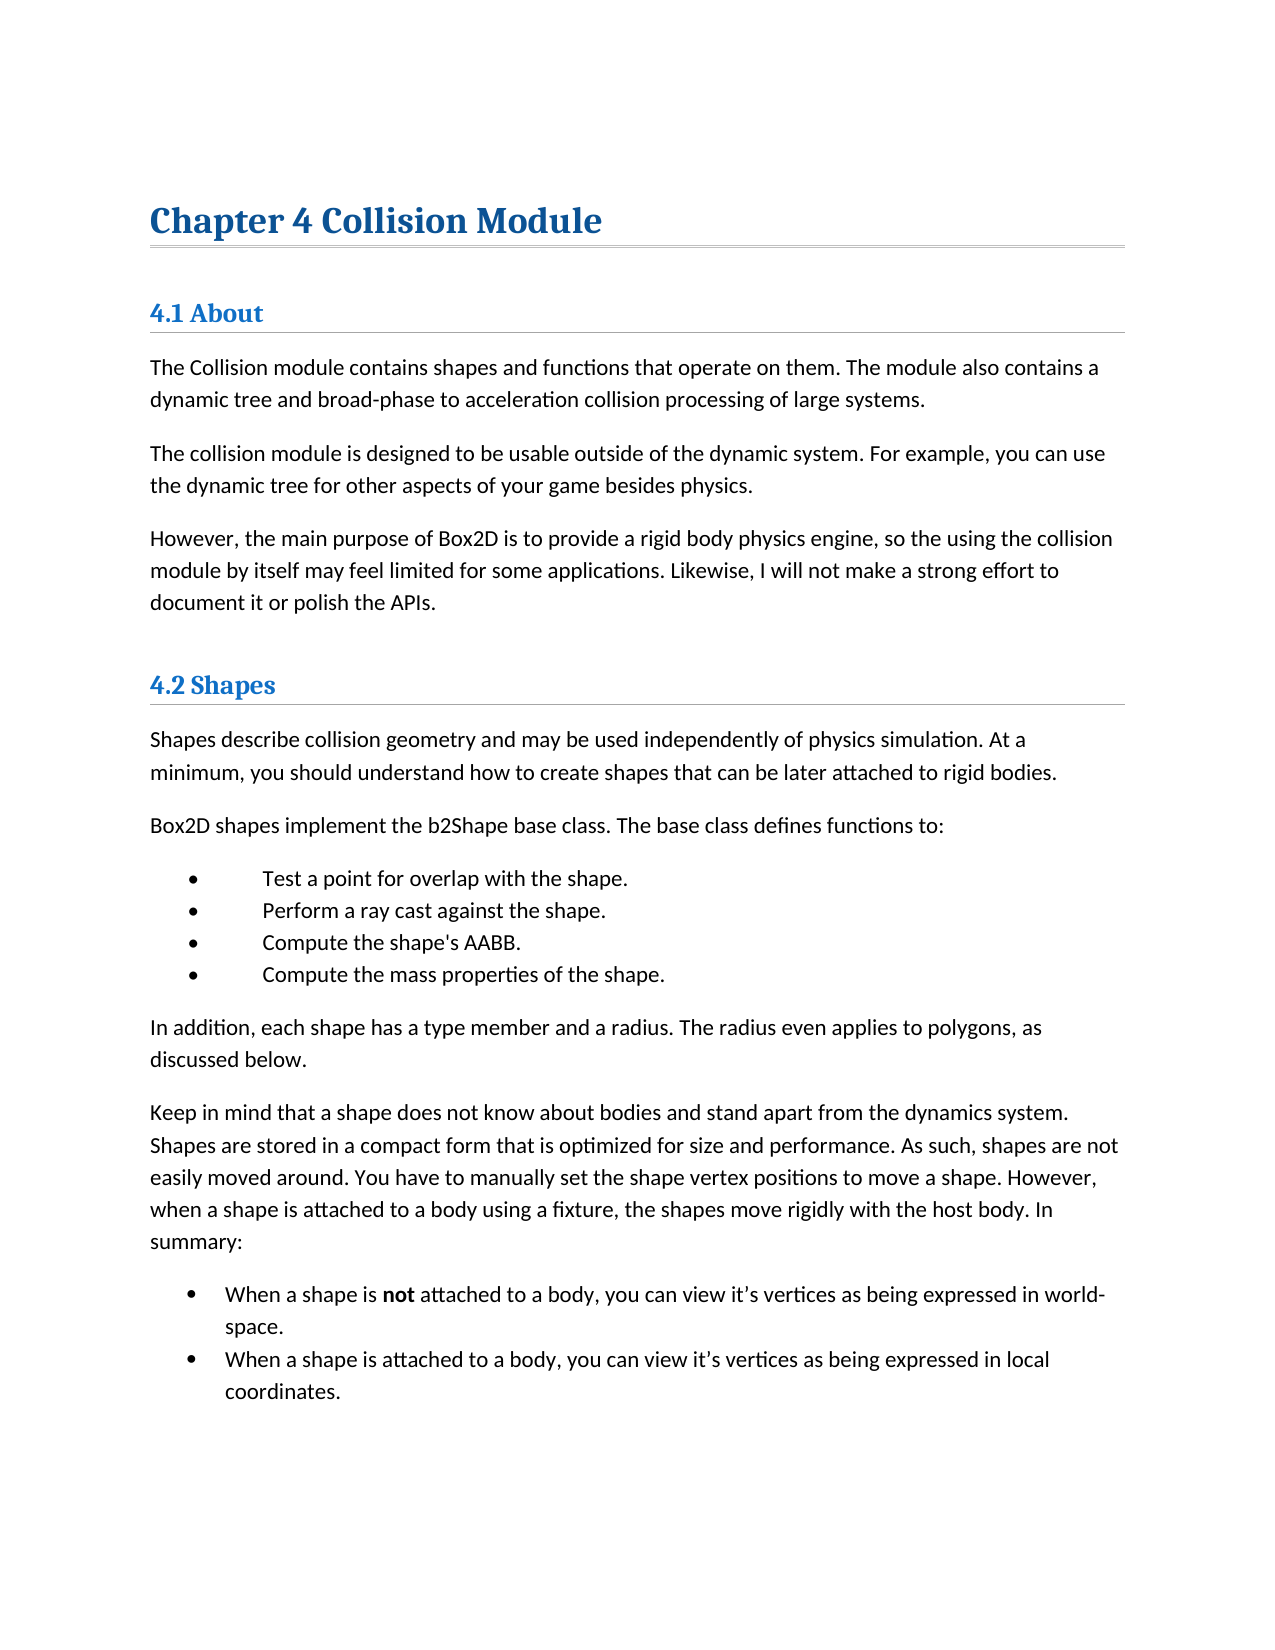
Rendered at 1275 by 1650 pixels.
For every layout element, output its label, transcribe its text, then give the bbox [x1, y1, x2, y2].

list Perform a ray cast against the shape. [187, 896, 1125, 924]
list Compute the shape's AABB. [187, 928, 1125, 956]
subtitle About [150, 298, 1125, 332]
subtitle Shapes [150, 670, 1125, 704]
text In addition, each shape has a type member and a radius. The radius even applies to polygons, as discussed below. [150, 1013, 1125, 1073]
list Test a point for overlap with the shape. [187, 864, 1125, 892]
subtitle Collision Module [150, 200, 1125, 245]
text The Collision module contains shapes and functions that operate on them. The module also contains a dynamic tree and broad-phase to acceleration collision processing of large systems. [150, 353, 1125, 414]
text Box2D shapes implement the b2Shape base class. The base class defines functions to: [150, 811, 1125, 839]
text However, the main purpose of Box2D is to provide a rigid body physics engine, so the using the collision module by itself may feel limited for some applications. Likewise, I will not make a strong effort to document it or polish the APIs. [150, 524, 1125, 616]
list Compute the mass properties of the shape. [187, 960, 1125, 988]
list When a shape is attached to a body, you can view it’s vertices as being expressed in local coordinates. [187, 1345, 1125, 1405]
list When a shape is not attached to a body, you can view it’s vertices as being expressed in world-space. [187, 1280, 1125, 1341]
text Shapes describe collision geometry and may be used independently of physics simulation. At a minimum, you should understand how to create shapes that can be later attached to rigid bodies. [150, 726, 1125, 786]
text Keep in mind that a shape does not know about bodies and stand apart from the dynamics system. Shapes are stored in a compact form that is optimized for size and performance. As such, shapes are not easily moved around. You have to manually set the shape vertex positions to move a shape. However, when a shape is attached to a body using a fixture, the shapes move rigidly with the host body. In summary: [150, 1098, 1125, 1255]
text The collision module is designed to be usable outside of the dynamic system. For example, you can use the dynamic tree for other aspects of your game besides physics. [150, 439, 1125, 499]
